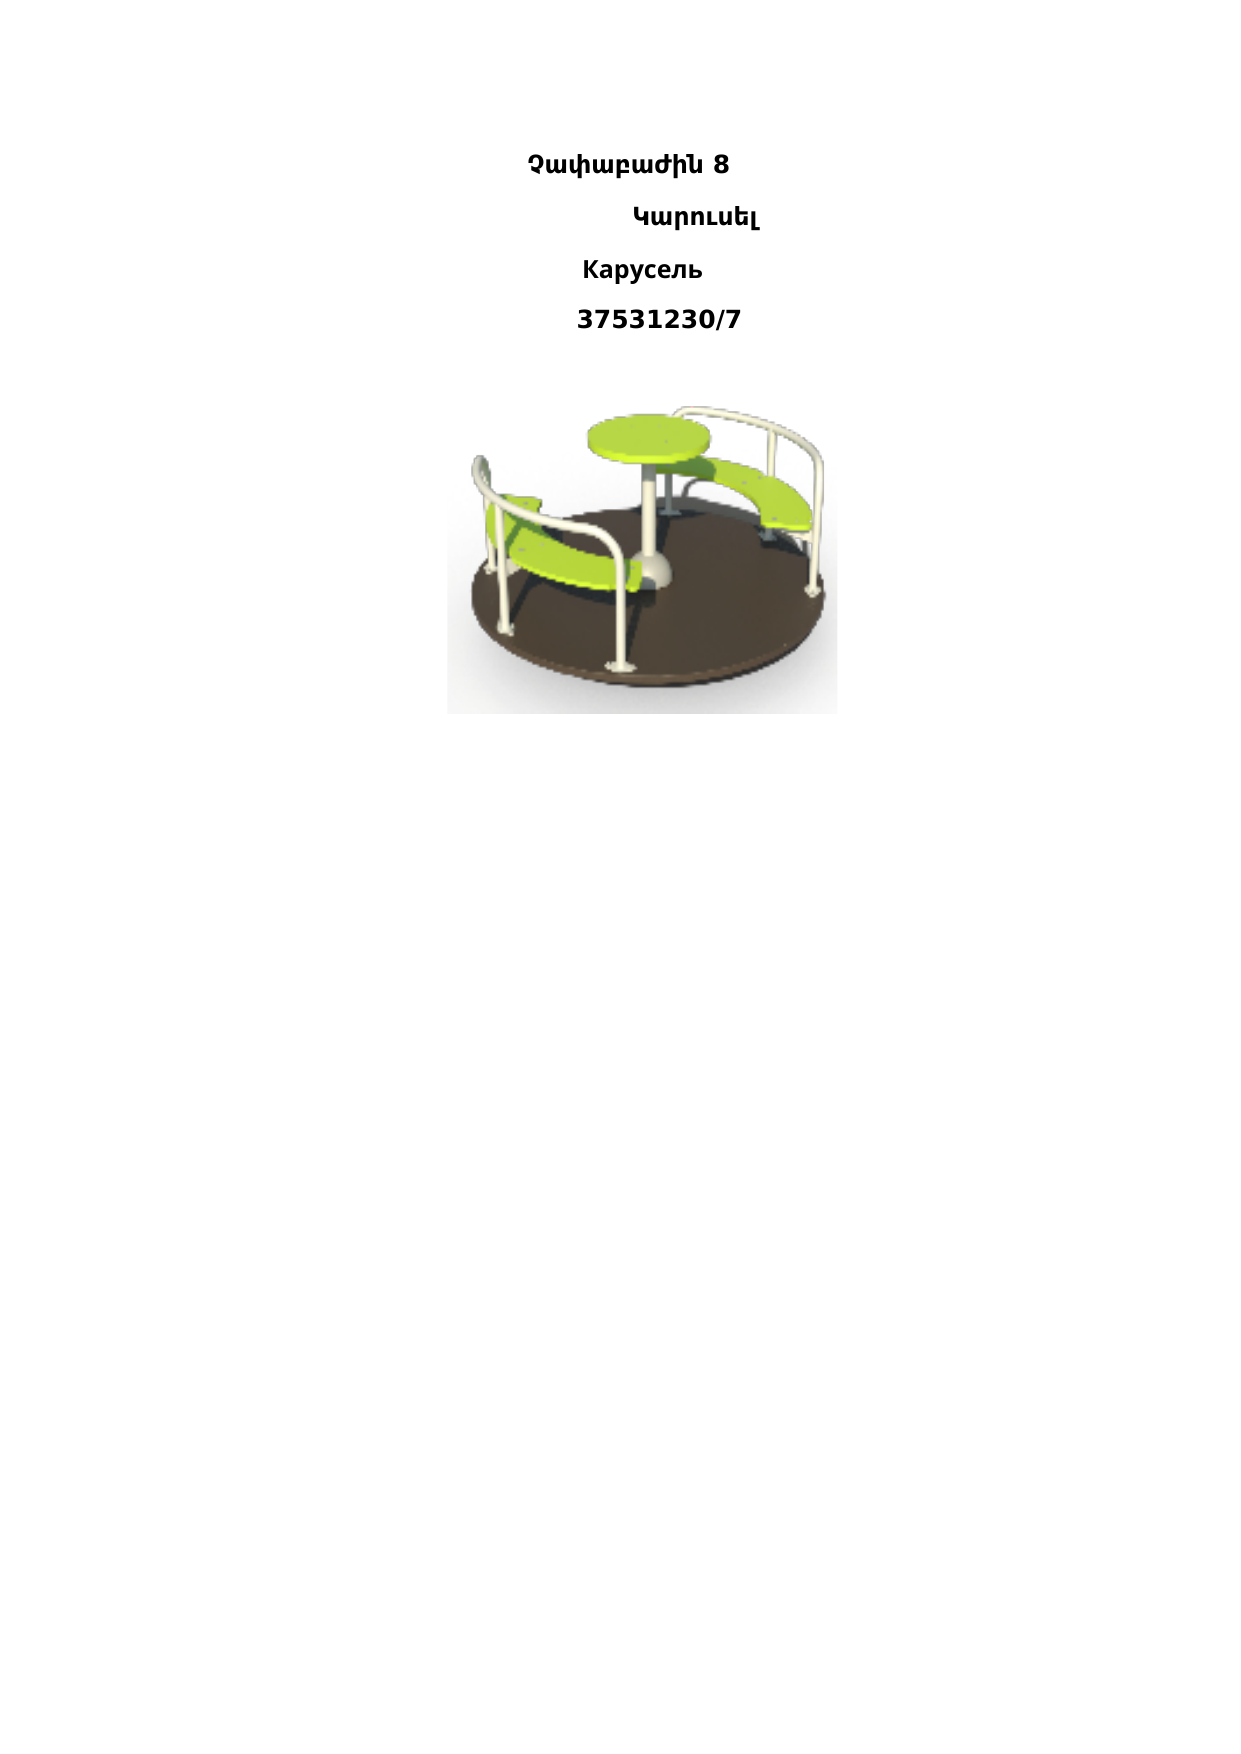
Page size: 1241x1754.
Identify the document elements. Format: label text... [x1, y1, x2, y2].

text 37531230/7 [150, 305, 1090, 334]
text Карусель [194, 252, 1090, 286]
text Չափաբաժին 8 [150, 150, 1090, 179]
text Կարուսել [232, 198, 1090, 232]
picture [447, 387, 838, 714]
